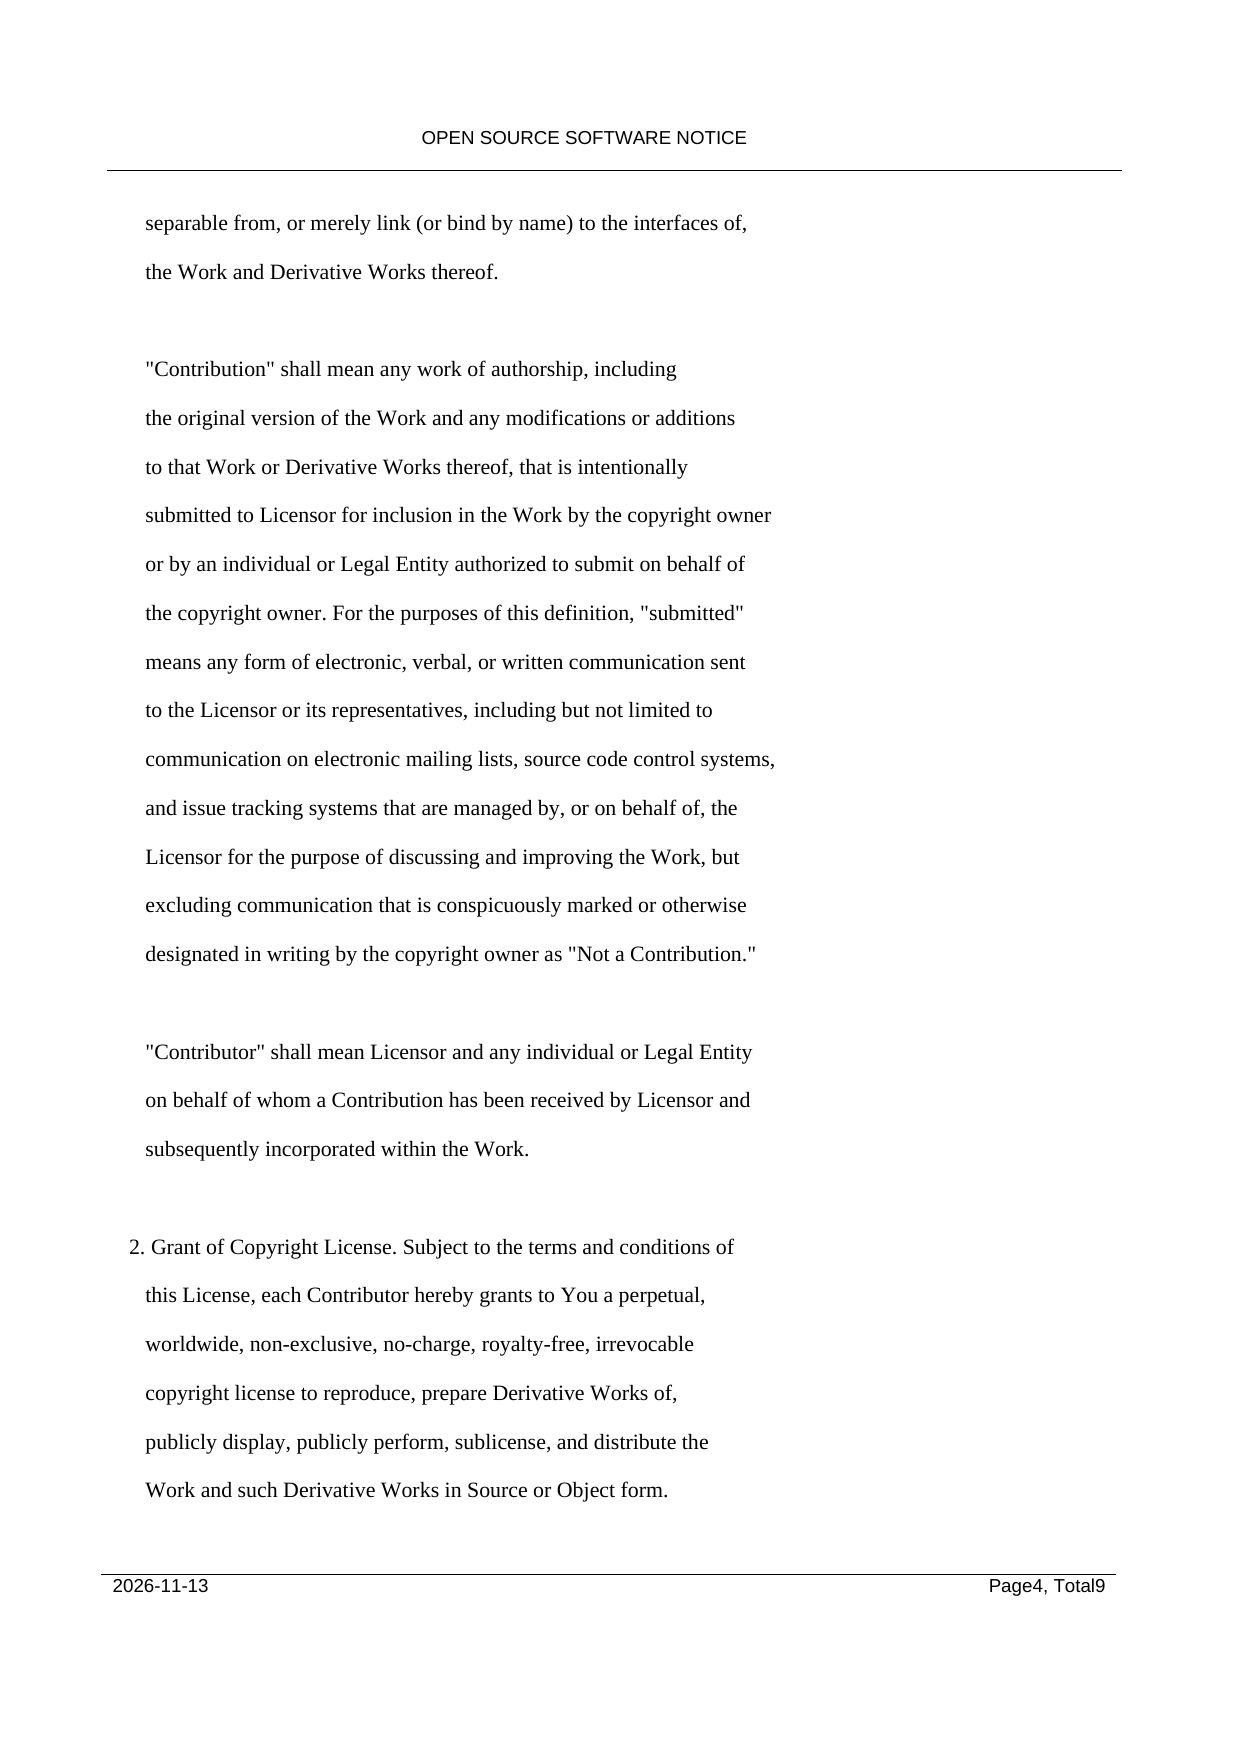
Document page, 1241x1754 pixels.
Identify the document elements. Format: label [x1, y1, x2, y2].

text [112, 206, 1128, 1506]
